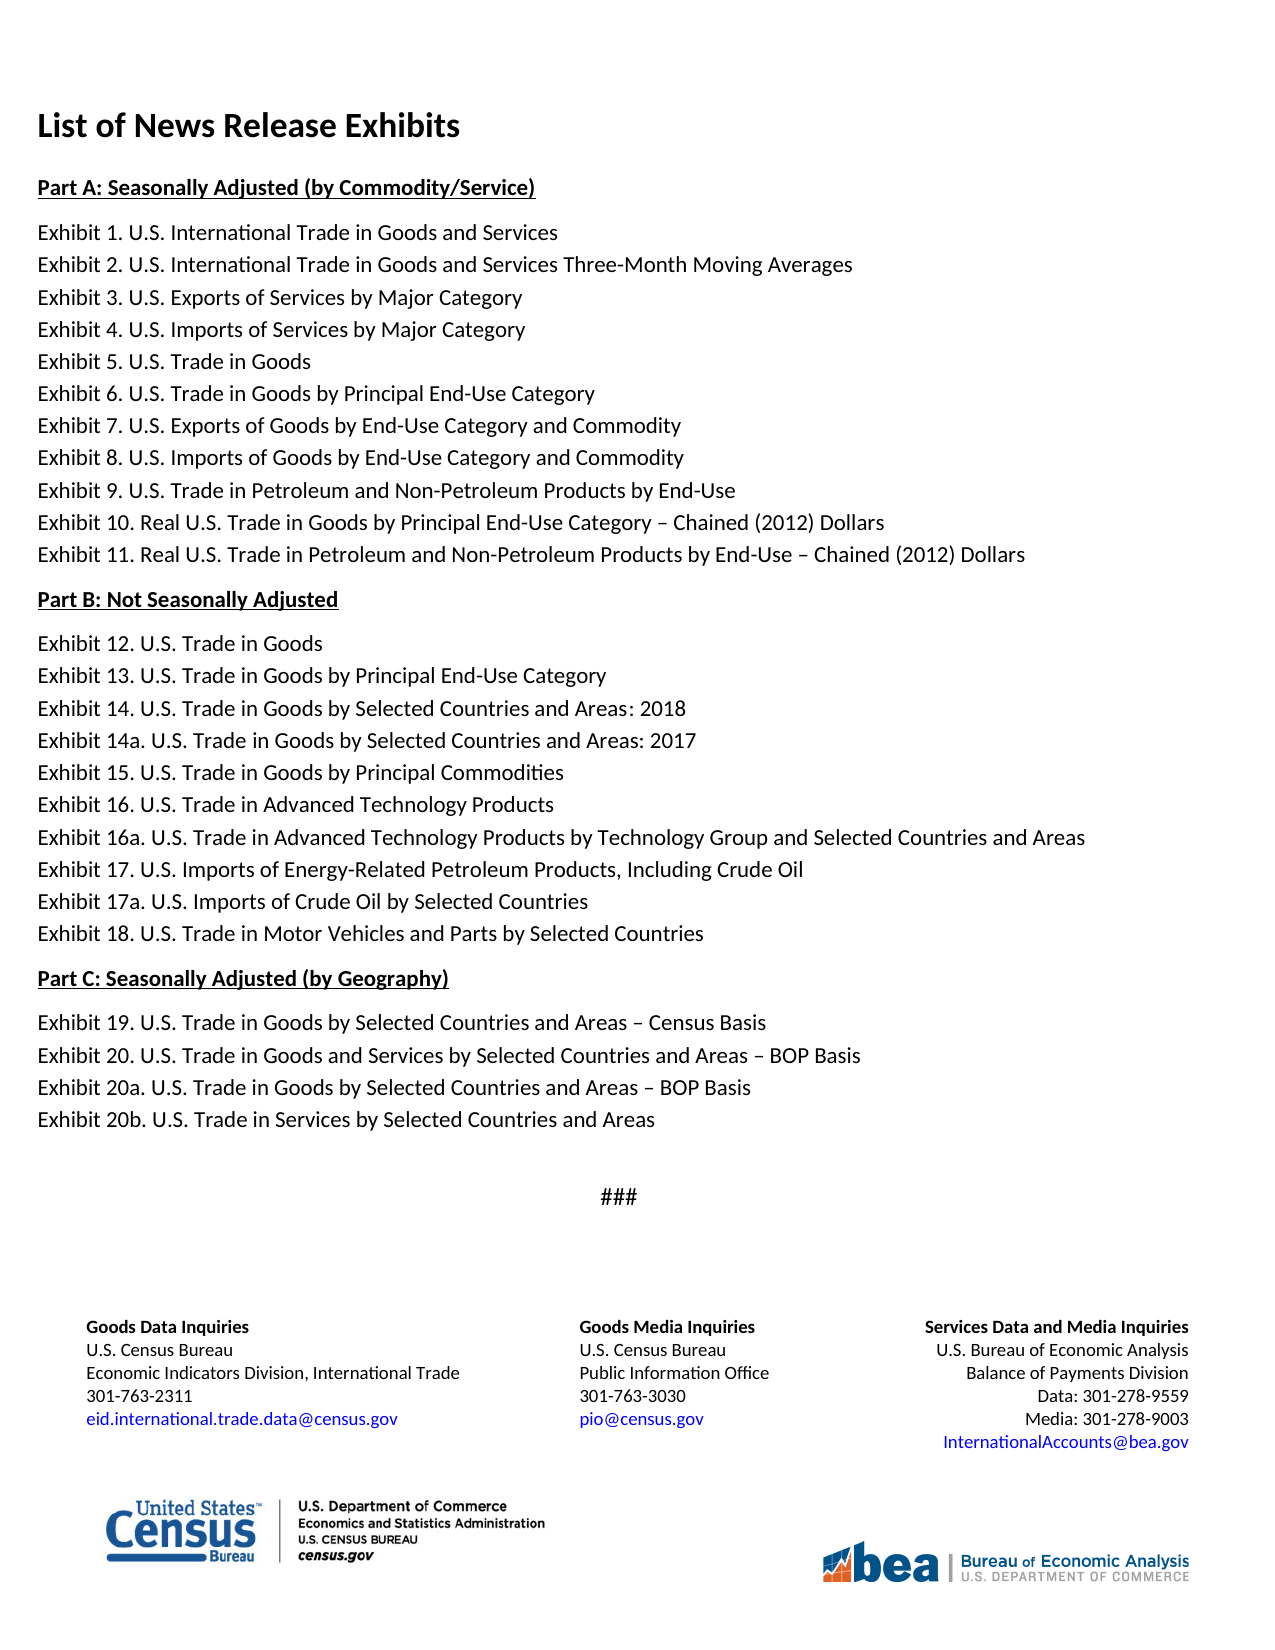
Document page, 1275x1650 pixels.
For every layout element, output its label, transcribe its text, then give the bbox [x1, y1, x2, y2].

text Exhibit 2. U.S. International Trade in Goods and Services Three-Month Moving Averages [37, 250, 1200, 278]
picture [823, 1541, 1189, 1582]
text Exhibit 14a. U.S. Trade in Goods by Selected Countries and Areas: 2017 [37, 726, 1200, 754]
text Part C: Seasonally Adjusted (by Geography) [37, 964, 1200, 992]
text Exhibit 16. U.S. Trade in Advanced Technology Products [37, 790, 1200, 818]
text Part A: Seasonally Adjusted (by Commodity/Service) [37, 173, 1200, 202]
text Part B: Not Seasonally Adjusted [37, 585, 1200, 613]
text Exhibit 9. U.S. Trade in Petroleum and Non-Petroleum Products by End-Use [37, 476, 1200, 504]
text Exhibit 14. U.S. Trade in Goods by Selected Countries and Areas: 2018 [37, 694, 1200, 722]
text Exhibit 18. U.S. Trade in Motor Vehicles and Parts by Selected Countries [37, 919, 1200, 947]
text Exhibit 20. U.S. Trade in Goods and Services by Selected Countries and Areas – BOP Basis [37, 1041, 1200, 1069]
text Exhibit 13. U.S. Trade in Goods by Principal End-Use Category [37, 662, 1200, 690]
text Exhibit 5. U.S. Trade in Goods [37, 347, 1200, 375]
text Exhibit 12. U.S. Trade in Goods [37, 629, 1200, 657]
text Exhibit 3. U.S. Exports of Services by Major Category [37, 283, 1200, 311]
text Exhibit 4. U.S. Imports of Services by Major Category [37, 315, 1200, 343]
text Exhibit 17a. U.S. Imports of Crude Oil by Selected Countries [37, 887, 1200, 915]
text ### [37, 1181, 1200, 1212]
text Exhibit 6. U.S. Trade in Goods by Principal End-Use Category [37, 379, 1200, 407]
text Exhibit 15. U.S. Trade in Goods by Principal Commodities [37, 758, 1200, 786]
picture [86, 1480, 564, 1582]
text Exhibit 8. U.S. Imports of Goods by End-Use Category and Commodity [37, 443, 1200, 472]
text Exhibit 1. U.S. International Trade in Goods and Services [37, 218, 1200, 246]
text Exhibit 19. U.S. Trade in Goods by Selected Countries and Areas – Census Basis [37, 1008, 1200, 1037]
text List of News Release Exhibits [37, 103, 1200, 146]
text Exhibit 16a. U.S. Trade in Advanced Technology Products by Technology Group and Selected Countries and Areas [37, 823, 1200, 851]
text Exhibit 20a. U.S. Trade in Goods by Selected Countries and Areas – BOP Basis [37, 1073, 1200, 1101]
text Exhibit 7. U.S. Exports of Goods by End-Use Category and Commodity [37, 411, 1200, 439]
text Exhibit 17. U.S. Imports of Energy-Related Petroleum Products, Including Crude Oil [37, 855, 1200, 883]
text Exhibit 20b. U.S. Trade in Services by Selected Countries and Areas [37, 1105, 1200, 1133]
text Exhibit 10. Real U.S. Trade in Goods by Principal End-Use Category – Chained (2012) Dollars [37, 508, 1200, 536]
text Exhibit 11. Real U.S. Trade in Petroleum and Non-Petroleum Products by End-Use – Chained (2012) Dollars [37, 540, 1200, 568]
